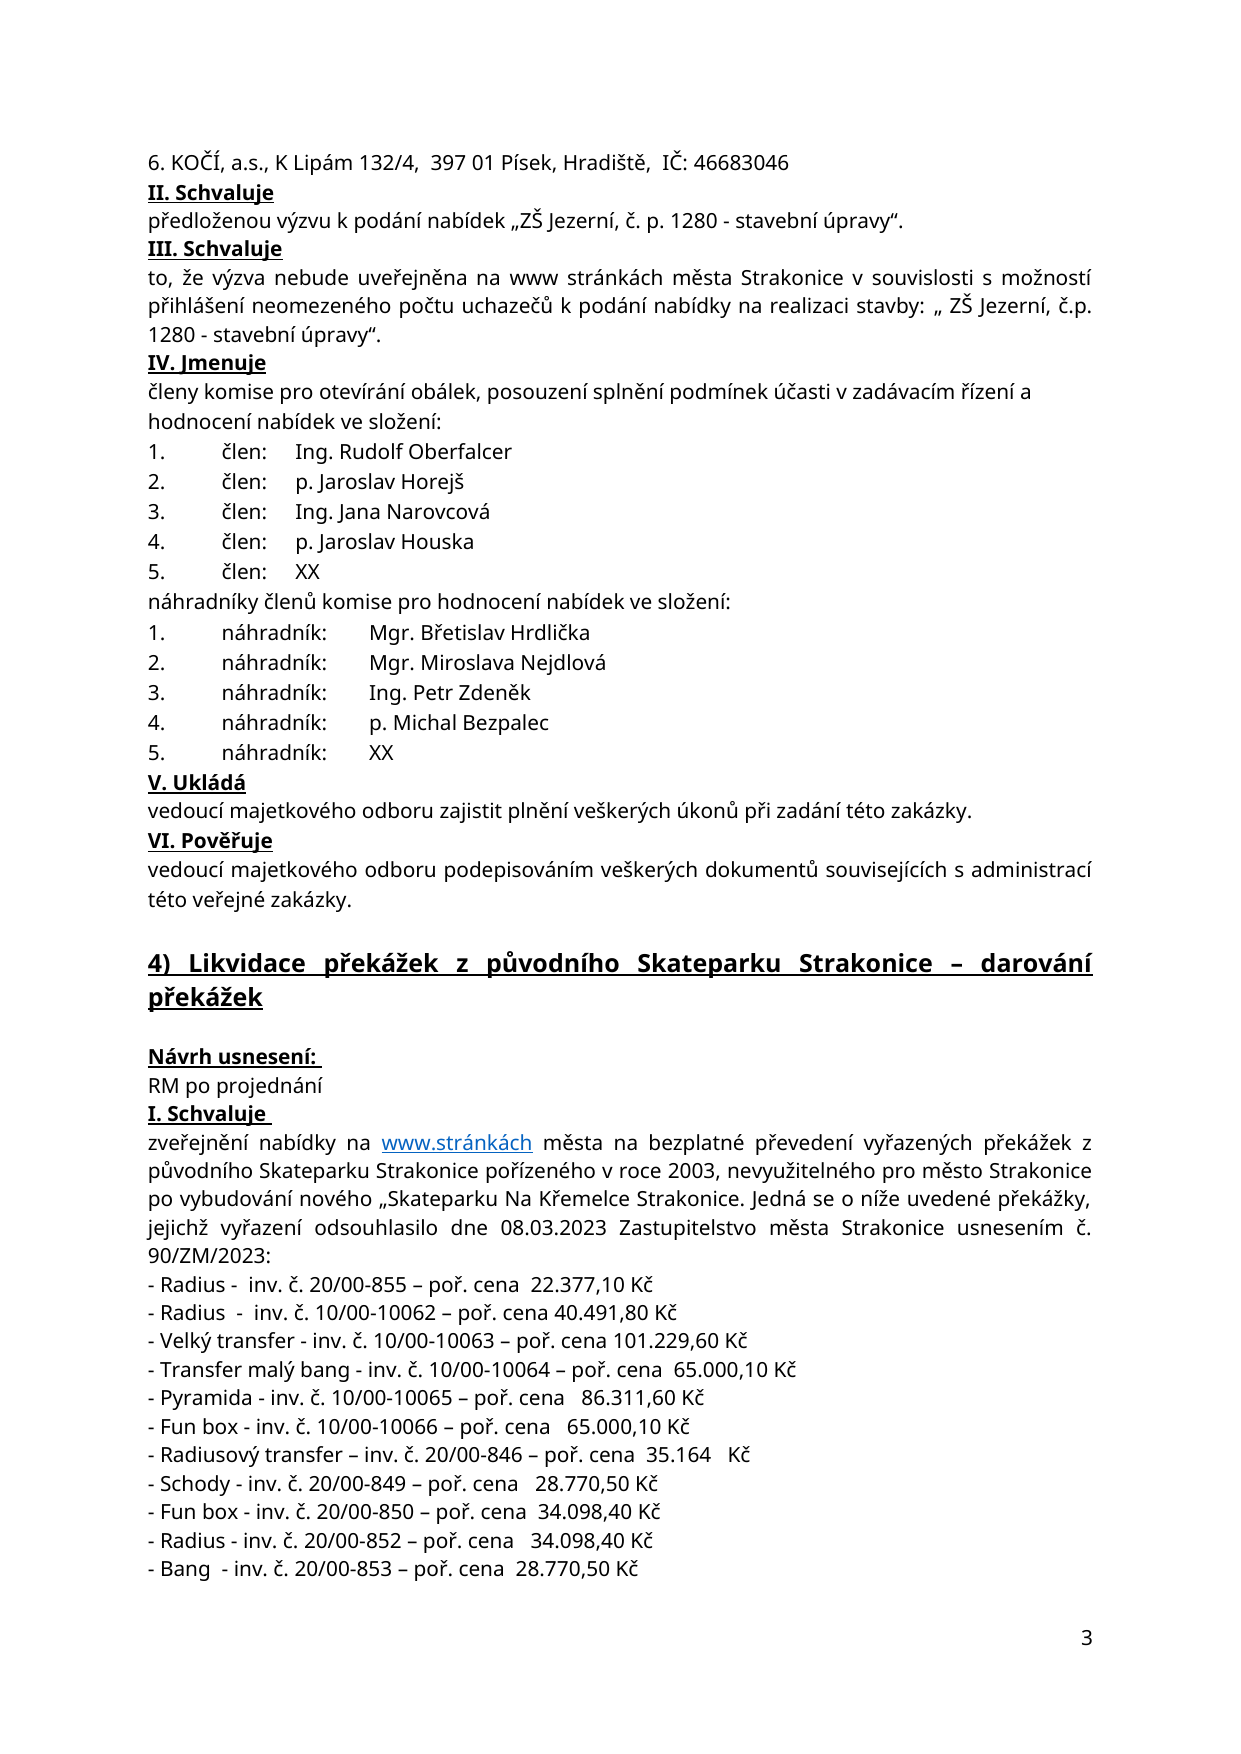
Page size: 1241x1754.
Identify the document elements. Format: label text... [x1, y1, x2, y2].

text 1. náhradník: Mgr. Břetislav Hrdlička [148, 618, 1093, 646]
text - Transfer malý bang - inv. č. 10/00-10064 – poř. cena 65.000,10 Kč [148, 1355, 1093, 1383]
text 4) Likvidace překážek z původního Skateparku Strakonice – darování překážek [148, 945, 1093, 974]
text 1. člen: Ing. Rudolf Oberfalcer [148, 437, 1093, 465]
text III. Schvaluje [148, 234, 1093, 263]
text 3. člen: Ing. Jana Narovcová [148, 497, 1093, 526]
text I. Schvaluje [148, 1099, 1093, 1128]
text - Pyramida - inv. č. 10/00-10065 – poř. cena 86.311,60 Kč [148, 1383, 1093, 1412]
text Návrh usnesení: [148, 1042, 1093, 1071]
text 6. KOČÍ, a.s., K Lipám 132/4, 397 01 Písek, Hradiště, IČ: 46683046 [148, 148, 1093, 176]
text - Radiusový transfer – inv. č. 20/00-846 – poř. cena 35.164 Kč [148, 1440, 1093, 1469]
text to, že výzva nebude uveřejněna na www stránkách města Strakonice v souvislosti s možností přihlášení neomezeného počtu uchazečů k podání nabídky na realizaci stavby: „ ZŠ Jezerní, č.p. 1280 - stavební úpravy“. [148, 263, 1093, 348]
text předloženou výzvu k podání nabídek „ZŠ Jezerní, č. p. 1280 - stavební úpravy“. [148, 206, 1093, 234]
text 3. náhradník: Ing. Petr Zdeněk [148, 678, 1093, 706]
text 5. člen: XX [148, 557, 1093, 586]
text 4. člen: p. Jaroslav Houska [148, 527, 1093, 556]
text IV. Jmenuje [148, 348, 1093, 377]
text 4. náhradník: p. Michal Bezpalec [148, 708, 1093, 736]
text VI. Pověřuje [148, 827, 1093, 855]
text - Schody - inv. č. 20/00-849 – poř. cena 28.770,50 Kč [148, 1469, 1093, 1497]
text - Radius - inv. č. 10/00-10062 – poř. cena 40.491,80 Kč [148, 1298, 1093, 1327]
text zveřejnění nabídky na www.stránkách města na bezplatné převedení vyřazených překážek z původního Skateparku Strakonice pořízeného v roce 2003, nevyužitelného pro město Strakonice po vybudování nového „Skateparku Na Křemelce Strakonice. Jedná se o níže uvedené překážky, jejichž vyřazení odsouhlasilo dne 08.03.2023 Zastupitelstvo města Strakonice usnesením č. 90/ZM/2023: [148, 1128, 1093, 1270]
text - Radius - inv. č. 20/00-855 – poř. cena 22.377,10 Kč [148, 1270, 1093, 1298]
text - Radius - inv. č. 20/00-852 – poř. cena 34.098,40 Kč [148, 1526, 1093, 1554]
text vedoucí majetkového odboru podepisováním veškerých dokumentů souvisejících s administrací této veřejné zakázky. [148, 855, 1093, 914]
text RM po projednání [148, 1071, 1093, 1099]
text - Fun box - inv. č. 20/00-850 – poř. cena 34.098,40 Kč [148, 1497, 1093, 1526]
text - Fun box - inv. č. 10/00-10066 – poř. cena 65.000,10 Kč [148, 1412, 1093, 1440]
text vedoucí majetkového odboru zajistit plnění veškerých úkonů při zadání této zakázky. [148, 797, 1093, 825]
text 2. člen: p. Jaroslav Horejš [148, 467, 1093, 496]
text - Bang - inv. č. 20/00-853 – poř. cena 28.770,50 Kč [148, 1554, 1093, 1583]
text členy komise pro otevírání obálek, posouzení splnění podmínek účasti v zadávacím řízení a hodnocení nabídek ve složení: [148, 377, 1093, 435]
text 4) Likvidace překážek z původního Skateparku Strakonice – darování překážek [148, 976, 1093, 1013]
text - Velký transfer - inv. č. 10/00-10063 – poř. cena 101.229,60 Kč [148, 1327, 1093, 1355]
text II. Schvaluje [148, 178, 1093, 206]
text 2. náhradník: Mgr. Miroslava Nejdlová [148, 648, 1093, 676]
text 5. náhradník: XX [148, 738, 1093, 766]
text V. Ukládá [148, 768, 1093, 797]
text náhradníky členů komise pro hodnocení nabídek ve složení: [148, 587, 1093, 616]
